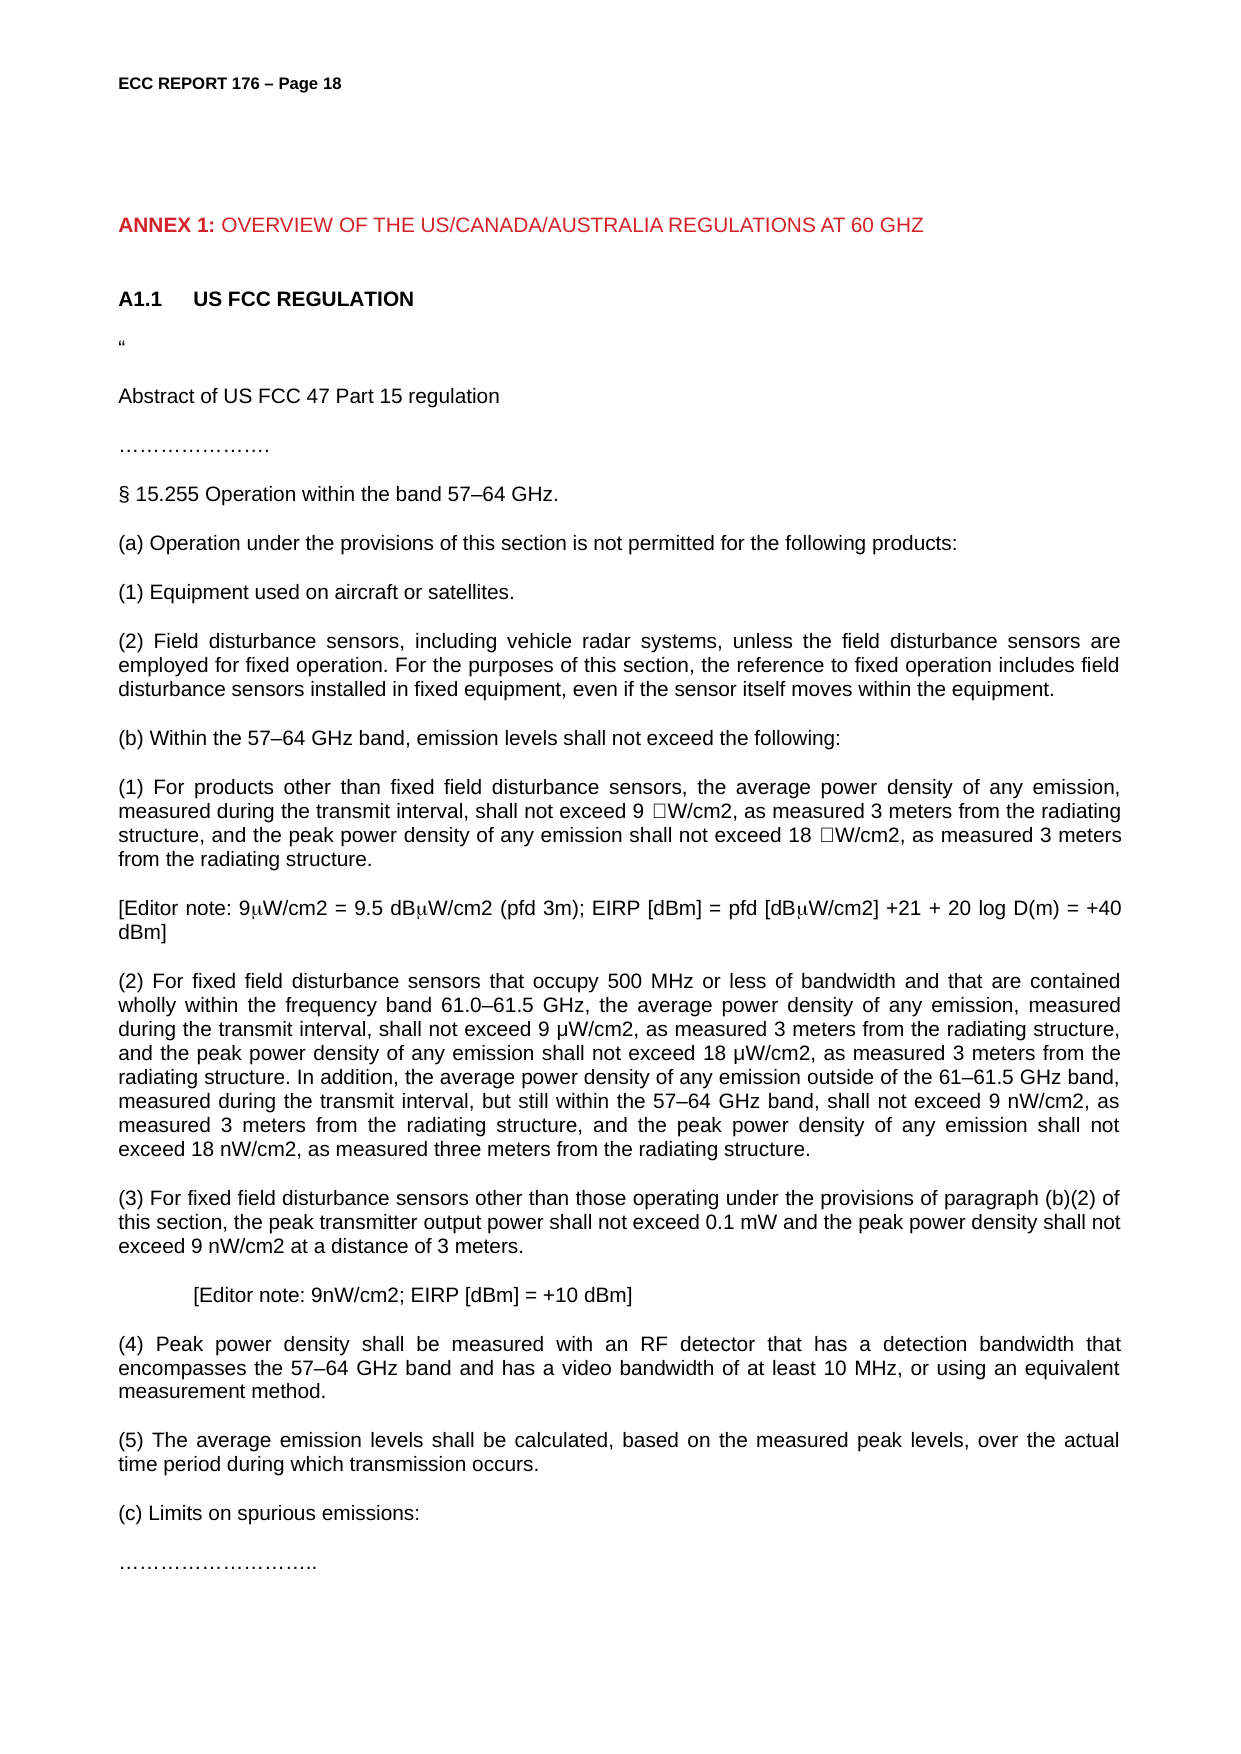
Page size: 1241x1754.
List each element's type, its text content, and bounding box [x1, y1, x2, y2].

subtitle Overview of the US/Canada/Australia regulations at 60 GHz [118, 212, 1122, 236]
subtitle A1.1 US FCC regulation [118, 286, 1122, 310]
text [Editor note: 9nW/cm2; EIRP [dBm] = +10 dBm] [118, 1282, 1122, 1306]
text Abstract of US FCC 47 Part 15 regulation [118, 384, 1122, 408]
text ……………………….. [118, 1550, 1122, 1574]
text [Editor note: 9W/cm2 = 9.5 dBW/cm2 (pfd 3m); EIRP [dBm] = pfd [dBW/cm2] +21 + 20 log D(m) = +40 dBm] [118, 896, 1122, 944]
text (4) Peak power density shall be measured with an RF detector that has a detection bandwidth that encompasses the 57–64 GHz band and has a video bandwidth of at least 10 MHz, or using an equivalent measurement method. [118, 1331, 1122, 1403]
text § 15.255 Operation within the band 57–64 GHz. [118, 482, 1122, 506]
text (2) For fixed field disturbance sensors that occupy 500 MHz or less of bandwidth and that are contained wholly within the frequency band 61.0–61.5 GHz, the average power density of any emission, measured during the transmit interval, shall not exceed 9 μW/cm2, as measured 3 meters from the radiating structure, and the peak power density of any emission shall not exceed 18 μW/cm2, as measured 3 meters from the radiating structure. In addition, the average power density of any emission outside of the 61–61.5 GHz band, measured during the transmit interval, but still within the 57–64 GHz band, shall not exceed 9 nW/cm2, as measured 3 meters from the radiating structure, and the peak power density of any emission shall not exceed 18 nW/cm2, as measured three meters from the radiating structure. [118, 969, 1122, 1161]
text (5) The average emission levels shall be calculated, based on the measured peak levels, over the actual time period during which transmission occurs. [118, 1428, 1122, 1476]
text (b) Within the 57–64 GHz band, emission levels shall not exceed the following: [118, 726, 1122, 750]
text (1) For products other than fixed field disturbance sensors, the average power density of any emission, measured during the transmit interval, shall not exceed 9 W/cm2, as measured 3 meters from the radiating structure, and the peak power density of any emission shall not exceed 18 W/cm2, as measured 3 meters from the radiating structure. [118, 775, 1122, 871]
text (3) For fixed field disturbance sensors other than those operating under the provisions of paragraph (b)(2) of this section, the peak transmitter output power shall not exceed 0.1 mW and the peak power density shall not exceed 9 nW/cm2 at a distance of 3 meters. [118, 1186, 1122, 1257]
text (c) Limits on spurious emissions: [118, 1501, 1122, 1525]
text …………………. [118, 433, 1122, 457]
text (2) Field disturbance sensors, including vehicle radar systems, unless the field disturbance sensors are employed for fixed operation. For the purposes of this section, the reference to fixed operation includes field disturbance sensors installed in fixed equipment, even if the sensor itself moves within the equipment. [118, 629, 1122, 701]
text “ [118, 335, 1122, 359]
text (a) Operation under the provisions of this section is not permitted for the following products: [118, 531, 1122, 555]
text (1) Equipment used on aircraft or satellites. [118, 580, 1122, 604]
